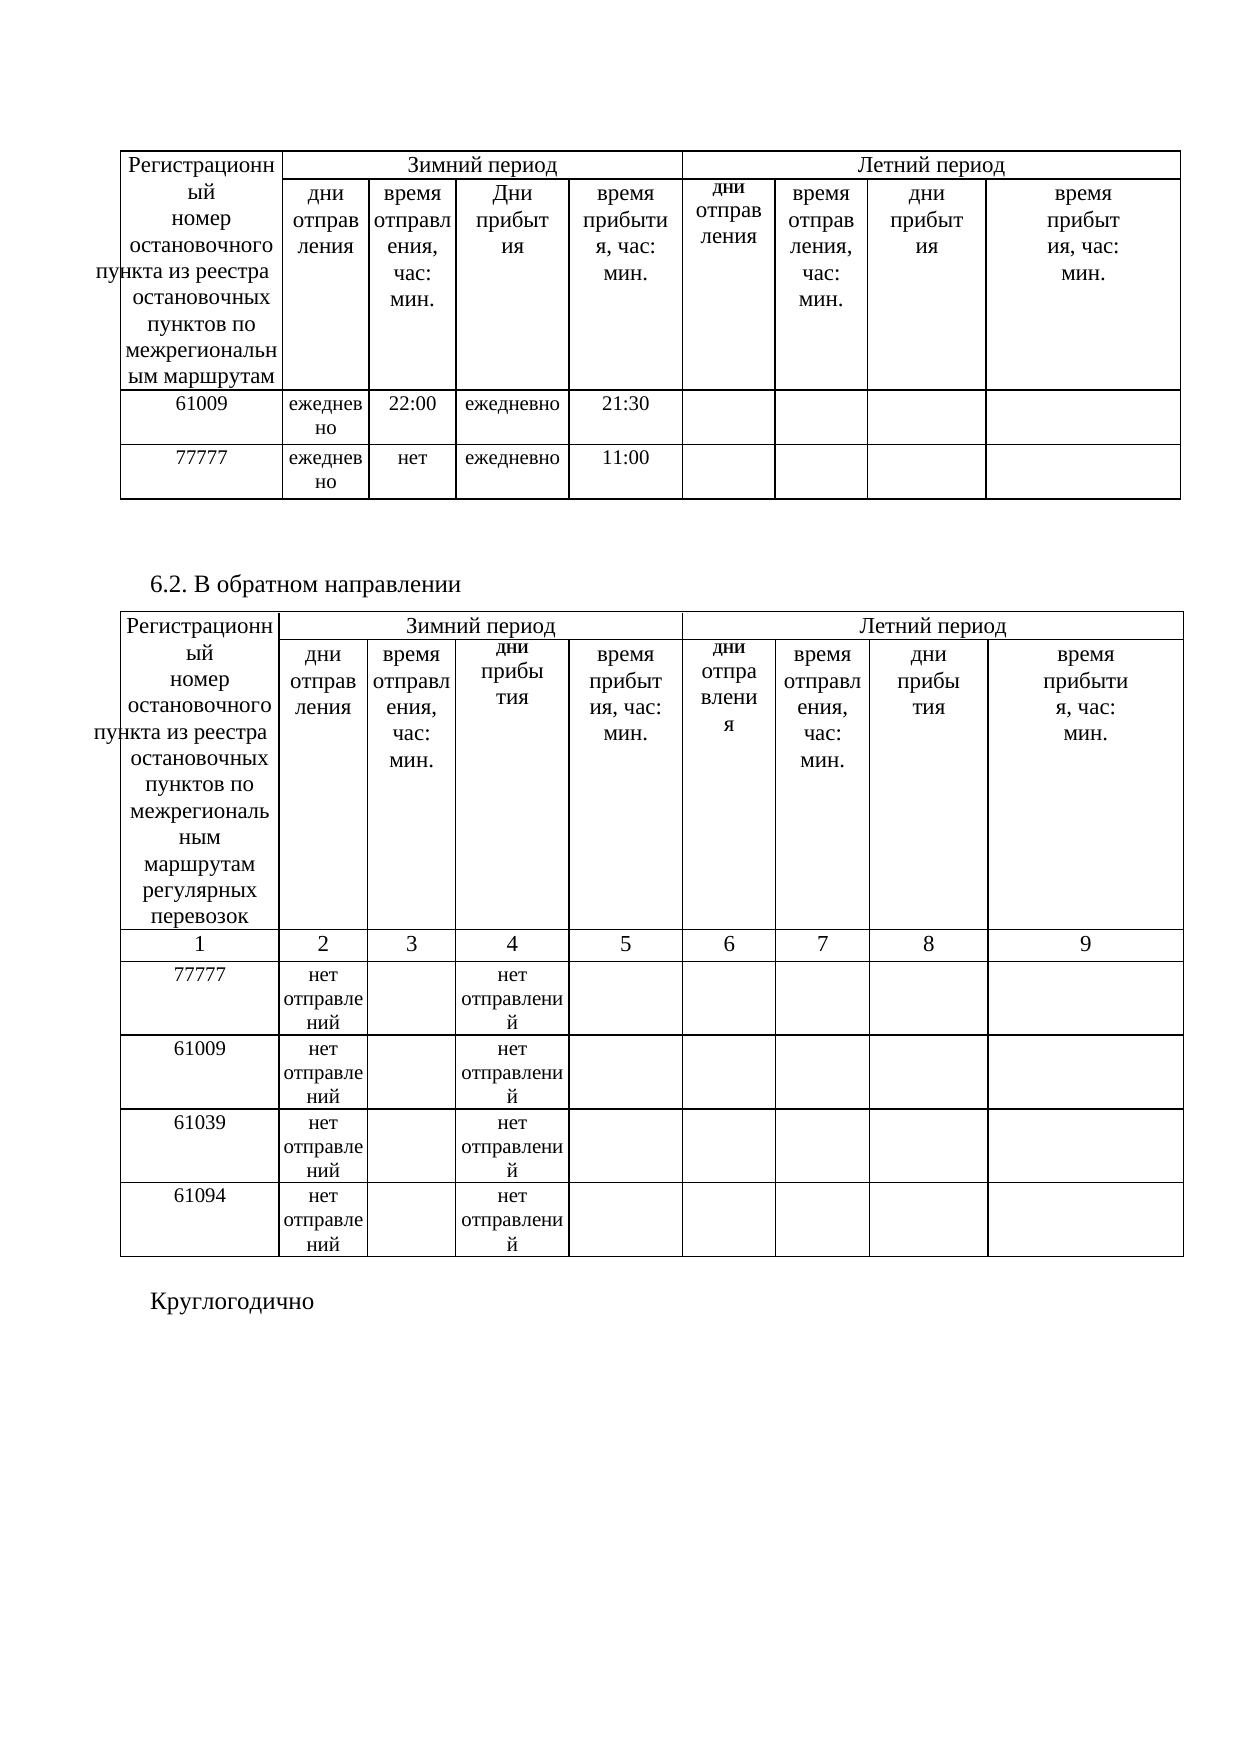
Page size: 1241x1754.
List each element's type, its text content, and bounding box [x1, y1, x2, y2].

table_cell [683, 962, 775, 1034]
table_cell 61094 [121, 1183, 278, 1256]
table_cell ДНИ прибы тия [456, 640, 568, 929]
table_cell ДНИ отпра влени я [683, 640, 775, 929]
table_cell [368, 1036, 455, 1108]
table_cell [870, 1036, 987, 1108]
table_header Летний период [683, 612, 1183, 639]
table_cell [776, 391, 867, 444]
table_cell [570, 962, 682, 1034]
table_cell [868, 445, 985, 498]
table_cell дни отправ ления [283, 180, 368, 389]
table_cell нет отправлений [456, 1110, 568, 1182]
table_cell 77777 [121, 962, 278, 1034]
table_cell [570, 1036, 682, 1108]
table_cell 77777 [121, 445, 282, 498]
table_cell время отправ ления, час: мин. [776, 180, 867, 389]
table_cell время прибыти я, час: мин. [989, 640, 1183, 929]
table_cell 11:00 [570, 445, 682, 498]
table_cell 1 [121, 930, 278, 961]
table_cell [868, 391, 985, 444]
table_cell 2 [280, 930, 367, 961]
table_cell время отправл ения, час: мин. [776, 640, 869, 929]
table_cell время прибыти я, час: мин. [570, 180, 682, 389]
table_cell [870, 1110, 987, 1182]
table_cell 61039 [121, 1110, 278, 1182]
table_cell нет отправлений [456, 1036, 568, 1108]
table_cell [987, 445, 1180, 498]
table_cell ежедневно [283, 445, 368, 498]
table_cell нет отправлений [456, 1183, 568, 1256]
table_cell [368, 1183, 455, 1256]
table_cell дни отправ ления [280, 640, 367, 929]
table_cell [683, 1110, 775, 1182]
table_cell [870, 962, 987, 1034]
table_cell [776, 445, 867, 498]
table_cell нет отправлений [280, 962, 367, 1034]
table_cell [989, 1036, 1183, 1108]
table_cell нет [370, 445, 455, 498]
table_cell нет отправлений [456, 962, 568, 1034]
table_cell [989, 1183, 1183, 1256]
table_header Зимний период [283, 152, 682, 178]
table_cell 6 [683, 930, 775, 961]
table_cell [368, 1110, 455, 1182]
table_cell ежедневно [457, 445, 568, 498]
table_cell нет отправлений [280, 1036, 367, 1108]
table_cell 7 [776, 930, 869, 961]
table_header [121, 152, 282, 389]
table_cell ежедневно [457, 391, 568, 444]
table_cell [987, 391, 1180, 444]
table_cell [570, 1110, 682, 1182]
table_cell время прибыт ия, час: мин. [570, 640, 682, 929]
table_header Регистрационный номер остановочного пункта из реестра остановочных пунктов по межрегиональным маршрутам регулярных перевозок [121, 612, 279, 929]
table_cell время отправл ения, час: мин. [370, 180, 455, 389]
table_cell 8 [870, 930, 987, 961]
table_cell [683, 445, 774, 498]
table_cell [989, 962, 1183, 1034]
table_cell 4 [456, 930, 568, 961]
table_cell [683, 391, 774, 444]
table_cell [776, 1036, 869, 1108]
table_cell 5 [570, 930, 682, 961]
table_cell [368, 962, 455, 1034]
table_cell [989, 1110, 1183, 1182]
table_cell [776, 962, 869, 1034]
table_cell [776, 1183, 869, 1256]
table_cell время отправл ения, час: мин. [368, 640, 455, 929]
table_cell дни прибы тия [870, 640, 987, 929]
table_cell [570, 1183, 682, 1256]
table_cell 61009 [121, 391, 282, 444]
table_header Летний период [683, 152, 1180, 178]
table_cell 9 [989, 930, 1183, 961]
table_cell Дни прибыт ия [457, 180, 568, 389]
table_cell нет отправлений [280, 1183, 367, 1256]
table_cell ДНИ отправ ления [683, 180, 774, 389]
table_cell [870, 1183, 987, 1256]
table_cell [683, 1036, 775, 1108]
table_cell [683, 1183, 775, 1256]
table_cell нет отправлений [280, 1110, 367, 1182]
table_cell 61009 [121, 1036, 278, 1108]
text Круглогодично [150, 1286, 1090, 1314]
table_header Зимний период [280, 612, 682, 639]
text 6.2. В обратном направлении [150, 569, 1090, 598]
table_cell время прибыт ия, час: мин. [987, 180, 1180, 389]
table_cell 22:00 [370, 391, 455, 444]
table_cell дни прибыт ия [868, 180, 985, 389]
table_cell 21:30 [570, 391, 682, 444]
table_cell 3 [368, 930, 455, 961]
table_cell ежедневно [283, 391, 368, 444]
table_cell [776, 1110, 869, 1182]
